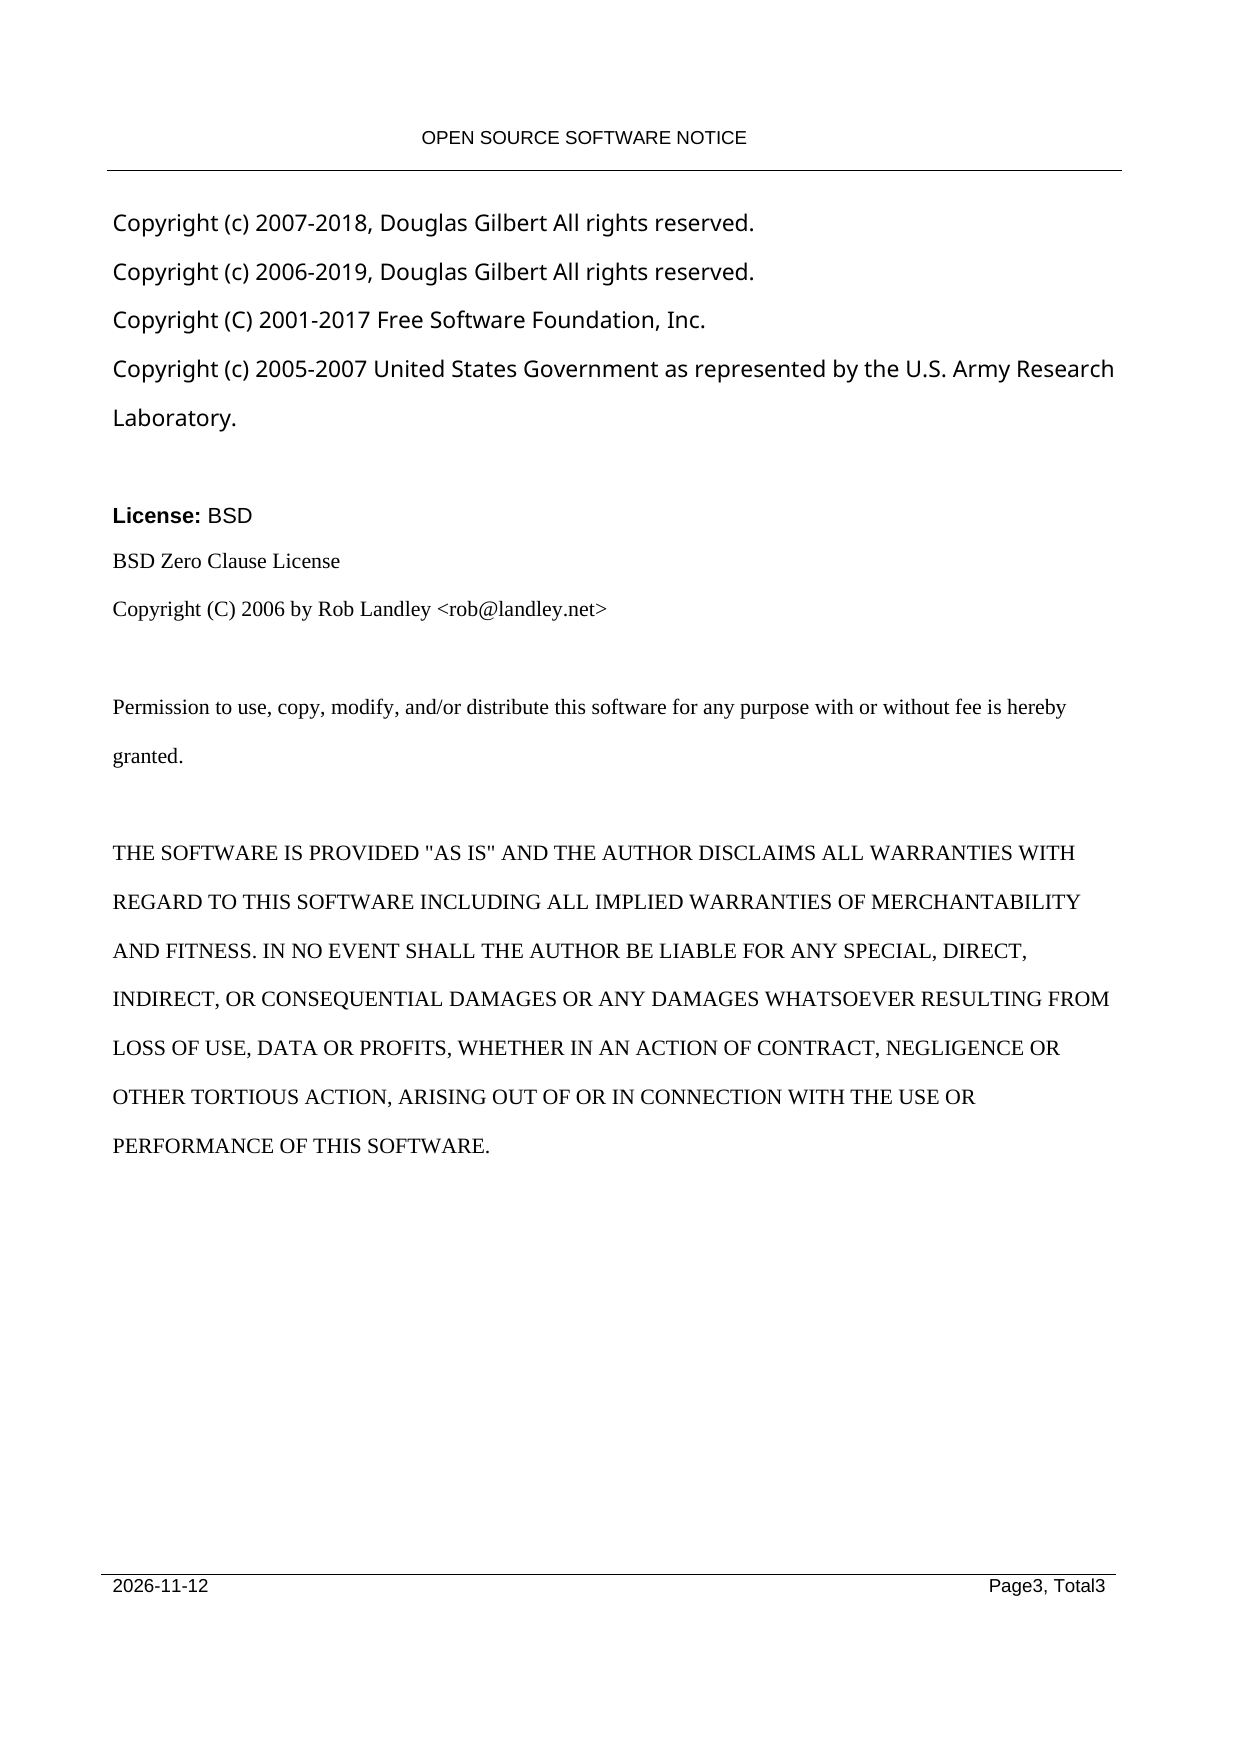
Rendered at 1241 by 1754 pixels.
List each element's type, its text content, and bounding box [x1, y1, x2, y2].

text BSD Zero Clause License Copyright (C) 2006 by Rob Landley <rob@landley.net> Permission to use, copy, modify, and/or distribute this software for any purpose with or without fee is hereby granted. THE SOFTWARE IS PROVIDED "AS IS" AND THE AUTHOR DISCLAIMS ALL WARRANTIES WITH REGARD TO THIS SOFTWARE INCLUDING ALL IMPLIED WARRANTIES OF MERCHANTABILITY AND FITNESS. IN NO EVENT SHALL THE AUTHOR BE LIABLE FOR ANY SPECIAL, DIRECT, INDIRECT, OR CONSEQUENTIAL DAMAGES OR ANY DAMAGES WHATSOEVER RESULTING FROM LOSS OF USE, DATA OR PROFITS, WHETHER IN AN ACTION OF CONTRACT, NEGLIGENCE OR OTHER TORTIOUS ACTION, ARISING OUT OF OR IN CONNECTION WITH THE USE OR PERFORMANCE OF THIS SOFTWARE. [112, 544, 1128, 1210]
text License: BSD [112, 499, 1128, 531]
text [112, 206, 1128, 483]
